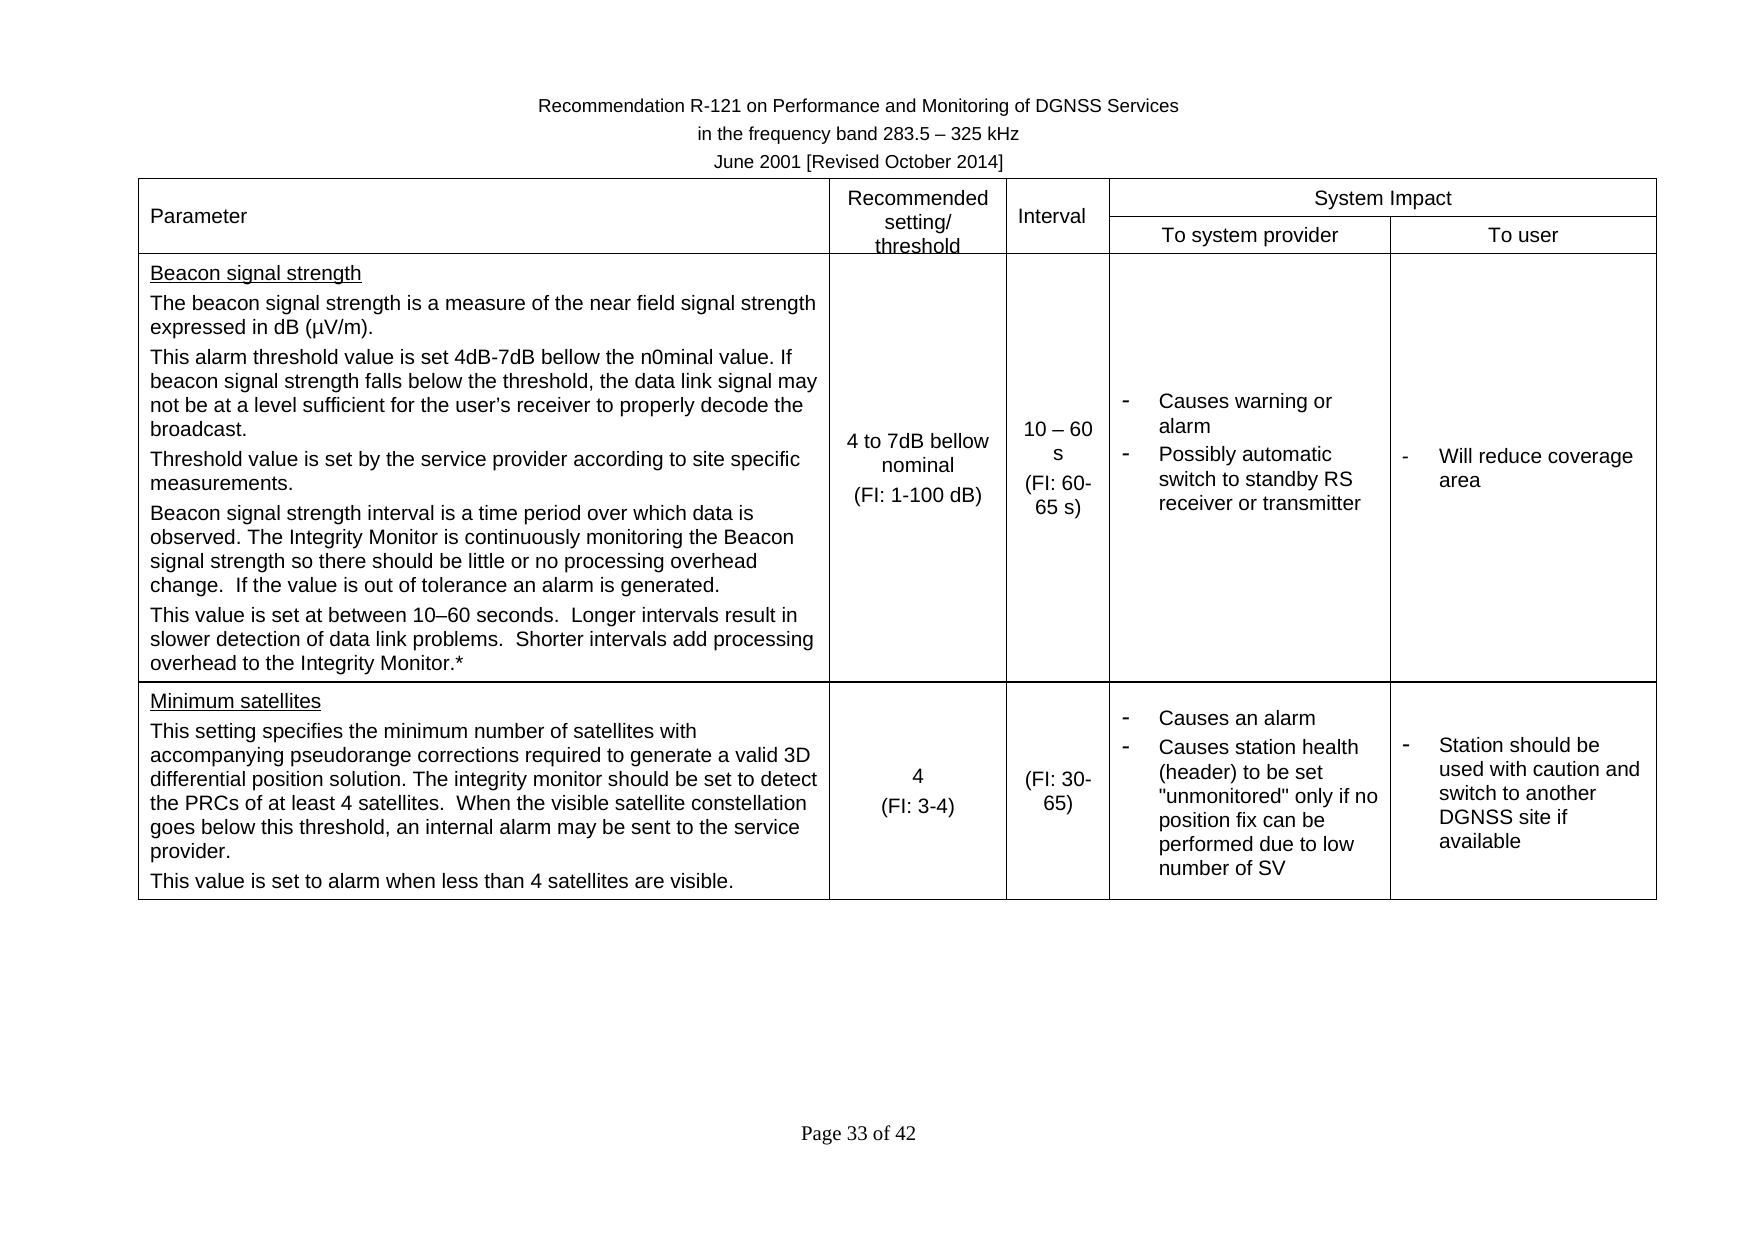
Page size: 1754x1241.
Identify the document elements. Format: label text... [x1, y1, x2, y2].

table_header Parameter [139, 179, 829, 253]
table_header System Impact [1110, 179, 1656, 216]
table_cell 10 – 60 s (FI: 60-65 s) [1007, 254, 1109, 681]
table_cell 4 to 7dB bellow nominal (FI: 1-100 dB) [830, 254, 1006, 681]
table_cell Will reduce coverage area [1391, 254, 1656, 681]
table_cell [1391, 683, 1656, 899]
table_header Interval [1007, 179, 1109, 253]
table_cell 4 (FI: 3-4) [830, 683, 1006, 899]
table_cell To user [1391, 217, 1656, 253]
table_cell Causes an alarm Causes station health (header) to be set "unmonitored" only if no position fix can be performed due to low number of SV [1110, 683, 1390, 899]
table_cell To system provider [1110, 217, 1390, 253]
table_cell Beacon signal strength The beacon signal strength is a measure of the near field signal strength expressed in dB (µV/m). This alarm threshold value is set 4dB-7dB bellow the n0minal value. If beacon signal strength falls below the threshold, the data link signal may not be at a level sufficient for the user’s receiver to properly decode the broadcast. Threshold value is set by the service provider according to site specific measurements. Beacon signal strength interval is a time period over which data is observed. The Integrity Monitor is continuously monitoring the Beacon signal strength so there should be little or no processing overhead change. If the value is out of tolerance an alarm is generated. This value is set at between 10–60 seconds. Longer intervals result in slower detection of data link problems. Shorter intervals add processing overhead to the Integrity Monitor.* [139, 254, 829, 681]
table_cell (FI: 30-65) [1007, 683, 1109, 899]
table_header Recommended setting/ threshold [830, 179, 1006, 253]
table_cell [1110, 254, 1390, 681]
table_cell Minimum satellites This setting specifies the minimum number of satellites with accompanying pseudorange corrections required to generate a valid 3D differential position solution. The integrity monitor should be set to detect the PRCs of at least 4 satellites. When the visible satellite constellation goes below this threshold, an internal alarm may be sent to the service provider. This value is set to alarm when less than 4 satellites are visible. [139, 683, 829, 899]
